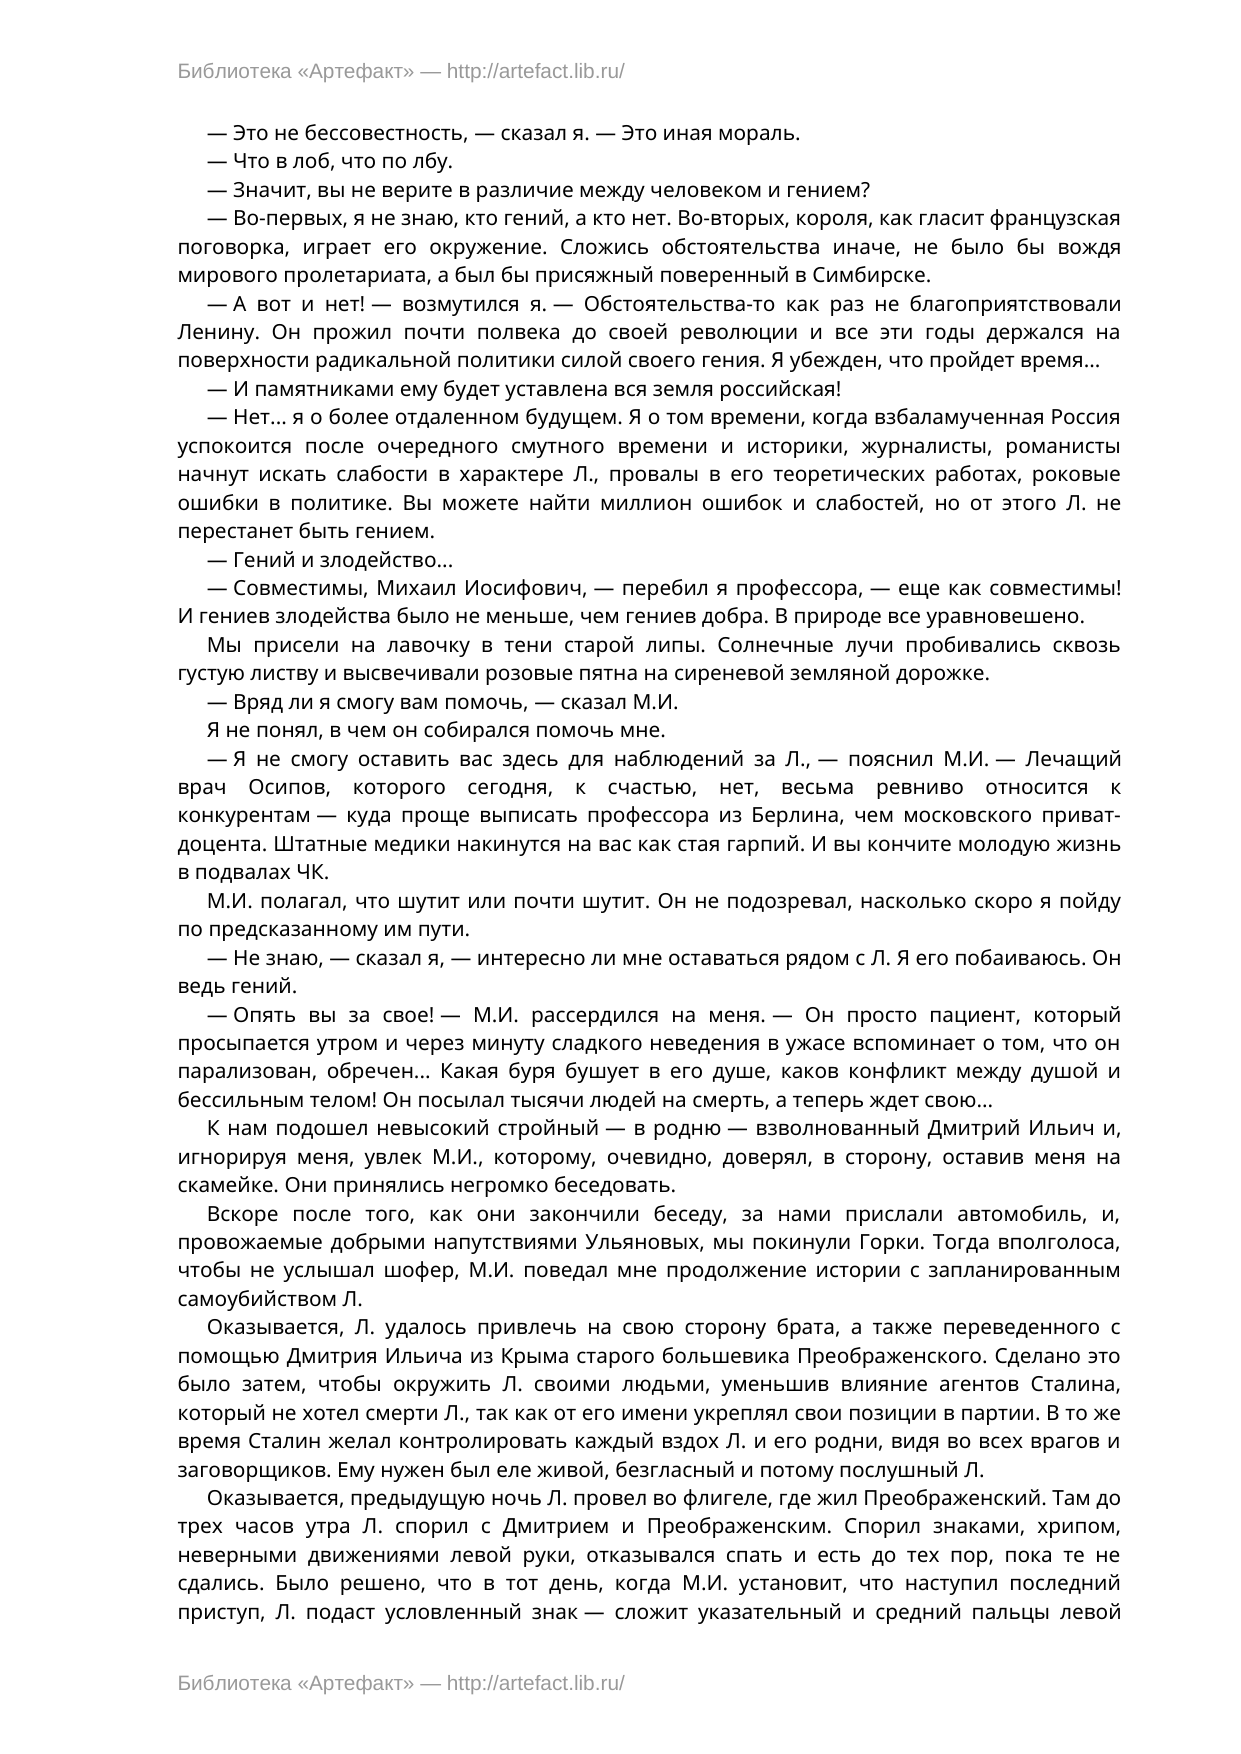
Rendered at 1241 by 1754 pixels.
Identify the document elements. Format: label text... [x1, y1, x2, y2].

text — Опять вы за свое! — М.И. рассердился на меня. — Он просто пациент, который просыпается утром и через минуту сладкого неведения в ужасе вспоминает о том, что он парализован, обречен... Какая буря бушует в его душе, каков конфликт между душой и бессильным телом! Он посылал тысячи людей на смерть, а теперь ждет свою... [177, 1000, 1122, 1113]
text — Нет... я о более отдаленном будущем. Я о том времени, когда взбаламученная Россия успокоится после очередного смутного времени и историки, журналисты, романисты начнут искать слабости в характере Л., провалы в его теоретических работах, роковые ошибки в политике. Вы можете найти миллион ошибок и слабостей, но от этого Л. не перестанет быть гением. [177, 402, 1122, 545]
text — Я не смогу оставить вас здесь для наблюдений за Л., — пояснил М.И. — Лечащий врач Осипов, которого сегодня, к счастью, нет, весьма ревниво относится к конкурентам — куда проще выписать профессора из Берлина, чем московского приват-доцента. Штатные медики накинутся на вас как стая гарпий. И вы кончите молодую жизнь в подвалах ЧК. [177, 744, 1122, 886]
text — И памятниками ему будет уставлена вся земля российская! [177, 374, 1122, 402]
text Оказывается, Л. удалось привлечь на свою сторону брата, а также переведенного с помощью Дмитрия Ильича из Крыма старого большевика Преображенского. Сделано это было затем, чтобы окружить Л. своими людьми, уменьшив влияние агентов Сталина, который не хотел смерти Л., так как от его имени укреплял свои позиции в партии. В то же время Сталин желал контролировать каждый вздох Л. и его родни, видя во всех врагов и заговорщиков. Ему нужен был еле живой, безгласный и потому послушный Л. [177, 1312, 1122, 1483]
text — Гений и злодейство... [177, 545, 1122, 573]
text — А вот и нет! — возмутился я. — Обстоятельства-то как раз не благоприятствовали Ленину. Он прожил почти полвека до своей революции и все эти годы держался на поверхности радикальной политики силой своего гения. Я убежден, что пройдет время... [177, 289, 1122, 374]
text — Значит, вы не верите в различие между человеком и гением? [177, 175, 1122, 203]
text — Во-первых, я не знаю, кто гений, а кто нет. Во-вторых, короля, как гласит французская поговорка, играет его окружение. Сложись обстоятельства иначе, не было бы вождя мирового пролетариата, а был бы присяжный поверенный в Симбирске. [177, 203, 1122, 289]
text — Вряд ли я смогу вам помочь, — сказал М.И. [177, 687, 1122, 715]
text — Что в лоб, что по лбу. [177, 147, 1122, 175]
text — Это не бессовестность, — сказал я. — Это иная мораль. [177, 118, 1122, 147]
text Мы присели на лавочку в тени старой липы. Солнечные лучи пробивались сквозь густую листву и высвечивали розовые пятна на сиреневой земляной дорожке. [177, 630, 1122, 687]
text — Не знаю, — сказал я, — интересно ли мне оставаться рядом с Л. Я его побаиваюсь. Он ведь гений. [177, 943, 1122, 1000]
text К нам подошел невысокий стройный — в родню — взволнованный Дмитрий Ильич и, игнорируя меня, увлек М.И., которому, очевидно, доверял, в сторону, оставив меня на скамейке. Они принялись негромко беседовать. [177, 1113, 1122, 1199]
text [177, 1483, 1122, 1625]
text — Совместимы, Михаил Иосифович, — перебил я профессора, — еще как совместимы! И гениев злодейства было не меньше, чем гениев добра. В природе все уравновешено. [177, 573, 1122, 630]
text М.И. полагал, что шутит или почти шутит. Он не подозревал, насколько скоро я пойду по предсказанному им пути. [177, 886, 1122, 943]
text Я не понял, в чем он собирался помочь мне. [177, 715, 1122, 744]
text Вскоре после того, как они закончили беседу, за нами прислали автомобиль, и, провожаемые добрыми напутствиями Ульяновых, мы покинули Горки. Тогда вполголоса, чтобы не услышал шофер, М.И. поведал мне продолжение истории с запланированным самоубийством Л. [177, 1199, 1122, 1312]
